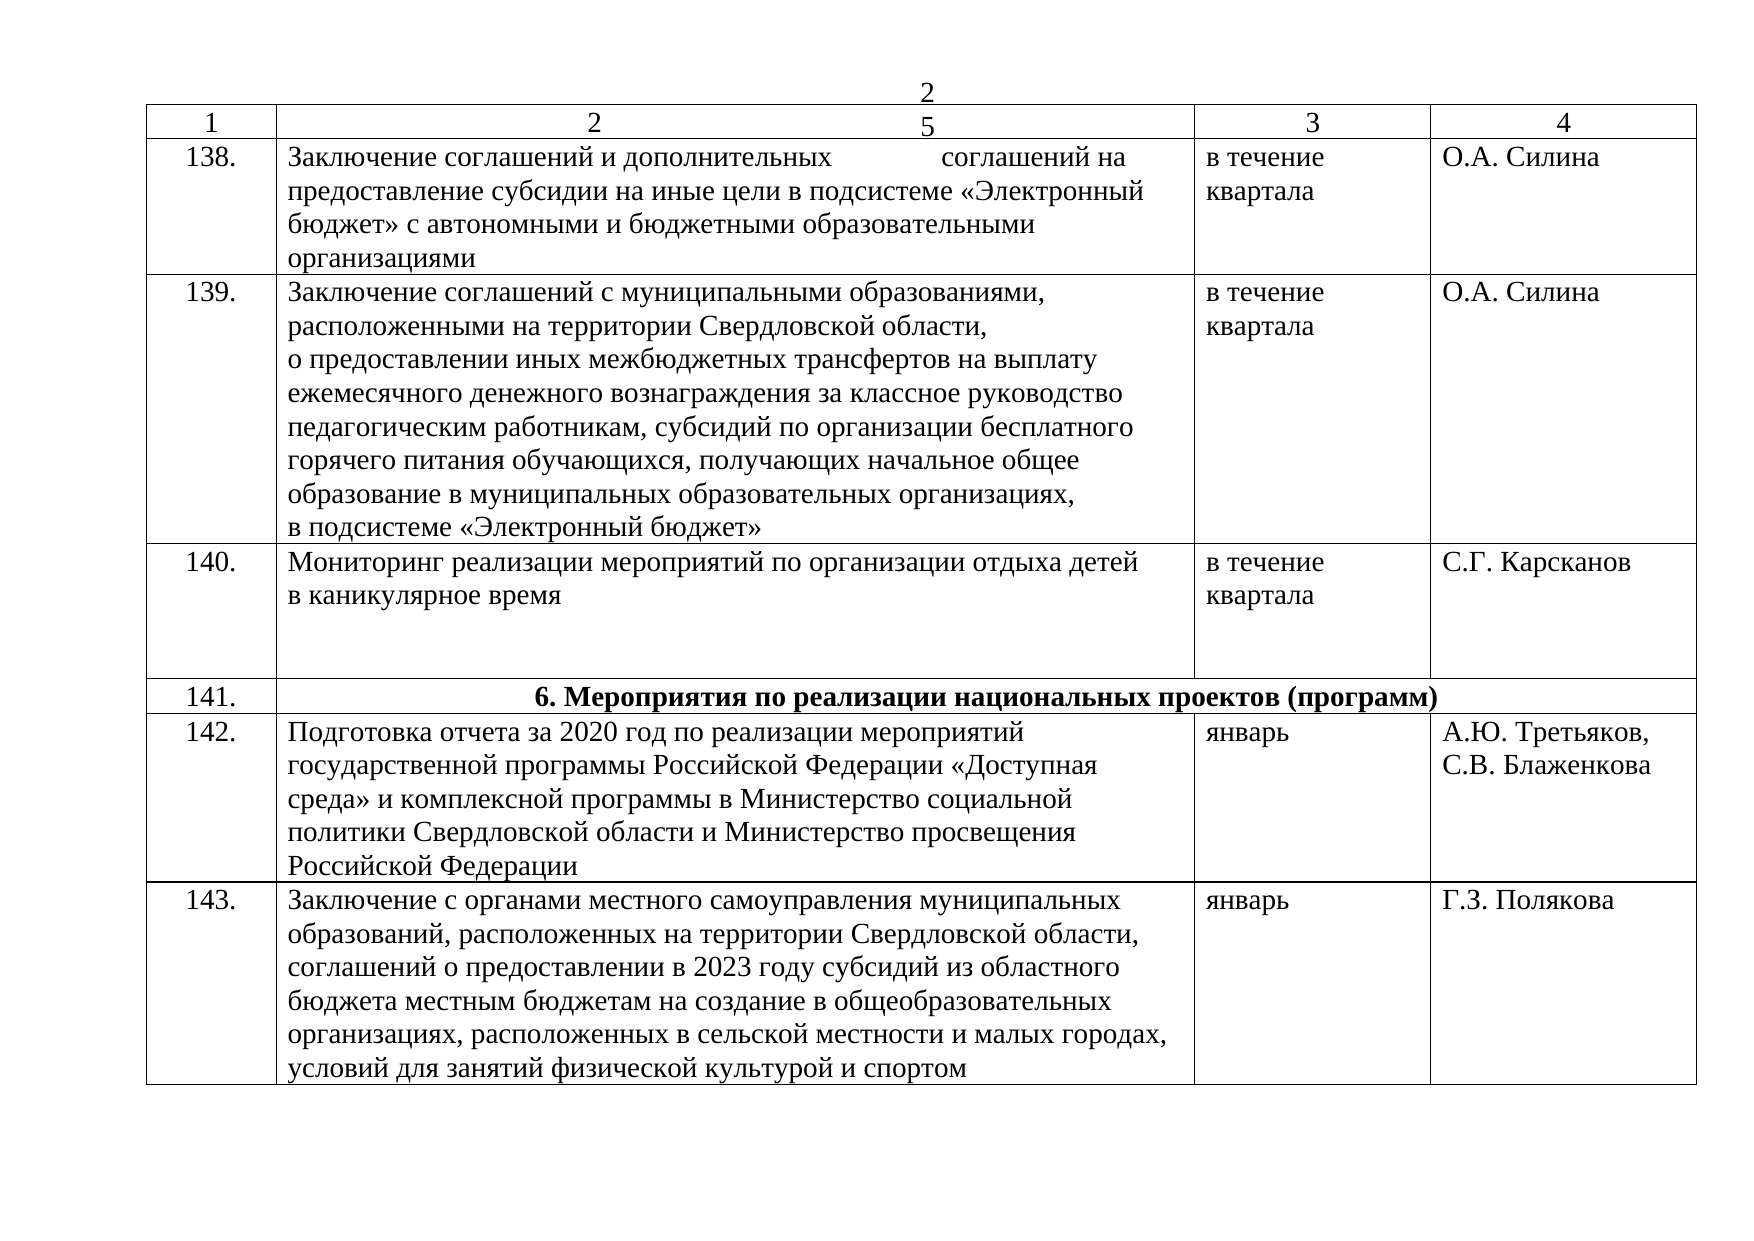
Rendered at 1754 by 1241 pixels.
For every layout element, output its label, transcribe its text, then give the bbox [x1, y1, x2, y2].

table_cell [147, 275, 276, 543]
table_cell [147, 544, 276, 678]
table_cell [147, 679, 276, 713]
table_cell январь [1195, 883, 1430, 1084]
table_cell в течение квартала [1195, 139, 1430, 273]
table_header 4 [1431, 105, 1696, 138]
table_cell в течение квартала [1195, 275, 1430, 543]
table_header 3 [1195, 105, 1430, 138]
table_cell Заключение с органами местного самоуправления муниципальных образований, расположенных на территории Свердловской области, соглашений о предоставлении в 2023 году субсидий из областного бюджета местным бюджетам на создание в общеобразовательных организациях, расположенных в сельской местности и малых городах, условий для занятий физической культурой и спортом [277, 883, 1194, 1084]
table_cell [147, 139, 276, 273]
table_cell [147, 883, 276, 1084]
table_cell Заключение соглашений и дополнительных соглашений на предоставление субсидии на иные цели в подсистеме «Электронный бюджет» с автономными и бюджетными образовательными организациями [277, 139, 1194, 273]
table_cell [147, 714, 276, 881]
table_cell О.А. Силина [1431, 275, 1696, 543]
table_cell январь [1195, 714, 1430, 881]
table_cell О.А. Силина [1431, 139, 1696, 273]
table_cell Мониторинг реализации мероприятий по организации отдыха детей в каникулярное время [277, 544, 1194, 678]
table_cell в течение квартала [1195, 544, 1430, 678]
table_cell С.Г. Карсканов [1431, 544, 1696, 678]
table_header 2 [277, 105, 1194, 138]
table_cell Заключение соглашений с муниципальными образованиями, расположенными на территории Свердловской области, о предоставлении иных межбюджетных трансфертов на выплату ежемесячного денежного вознаграждения за классное руководство педагогическим работникам, субсидий по организации бесплатного горячего питания обучающихся, получающих начальное общее образование в муниципальных образовательных организациях, в подсистеме «Электронный бюджет» [277, 275, 1194, 543]
table_cell Г.З. Полякова [1431, 883, 1696, 1084]
table_header 1 [147, 105, 276, 138]
table_cell Подготовка отчета за 2020 год по реализации мероприятий государственной программы Российской Федерации «Доступная среда» и комплексной программы в Министерство социальной политики Свердловской области и Министерство просвещения Российской Федерации [277, 714, 1194, 881]
table_cell А.Ю. Третьяков, С.В. Блаженкова [1431, 714, 1696, 881]
table_cell 6. Мероприятия по реализации национальных проектов (программ) [277, 679, 1696, 713]
